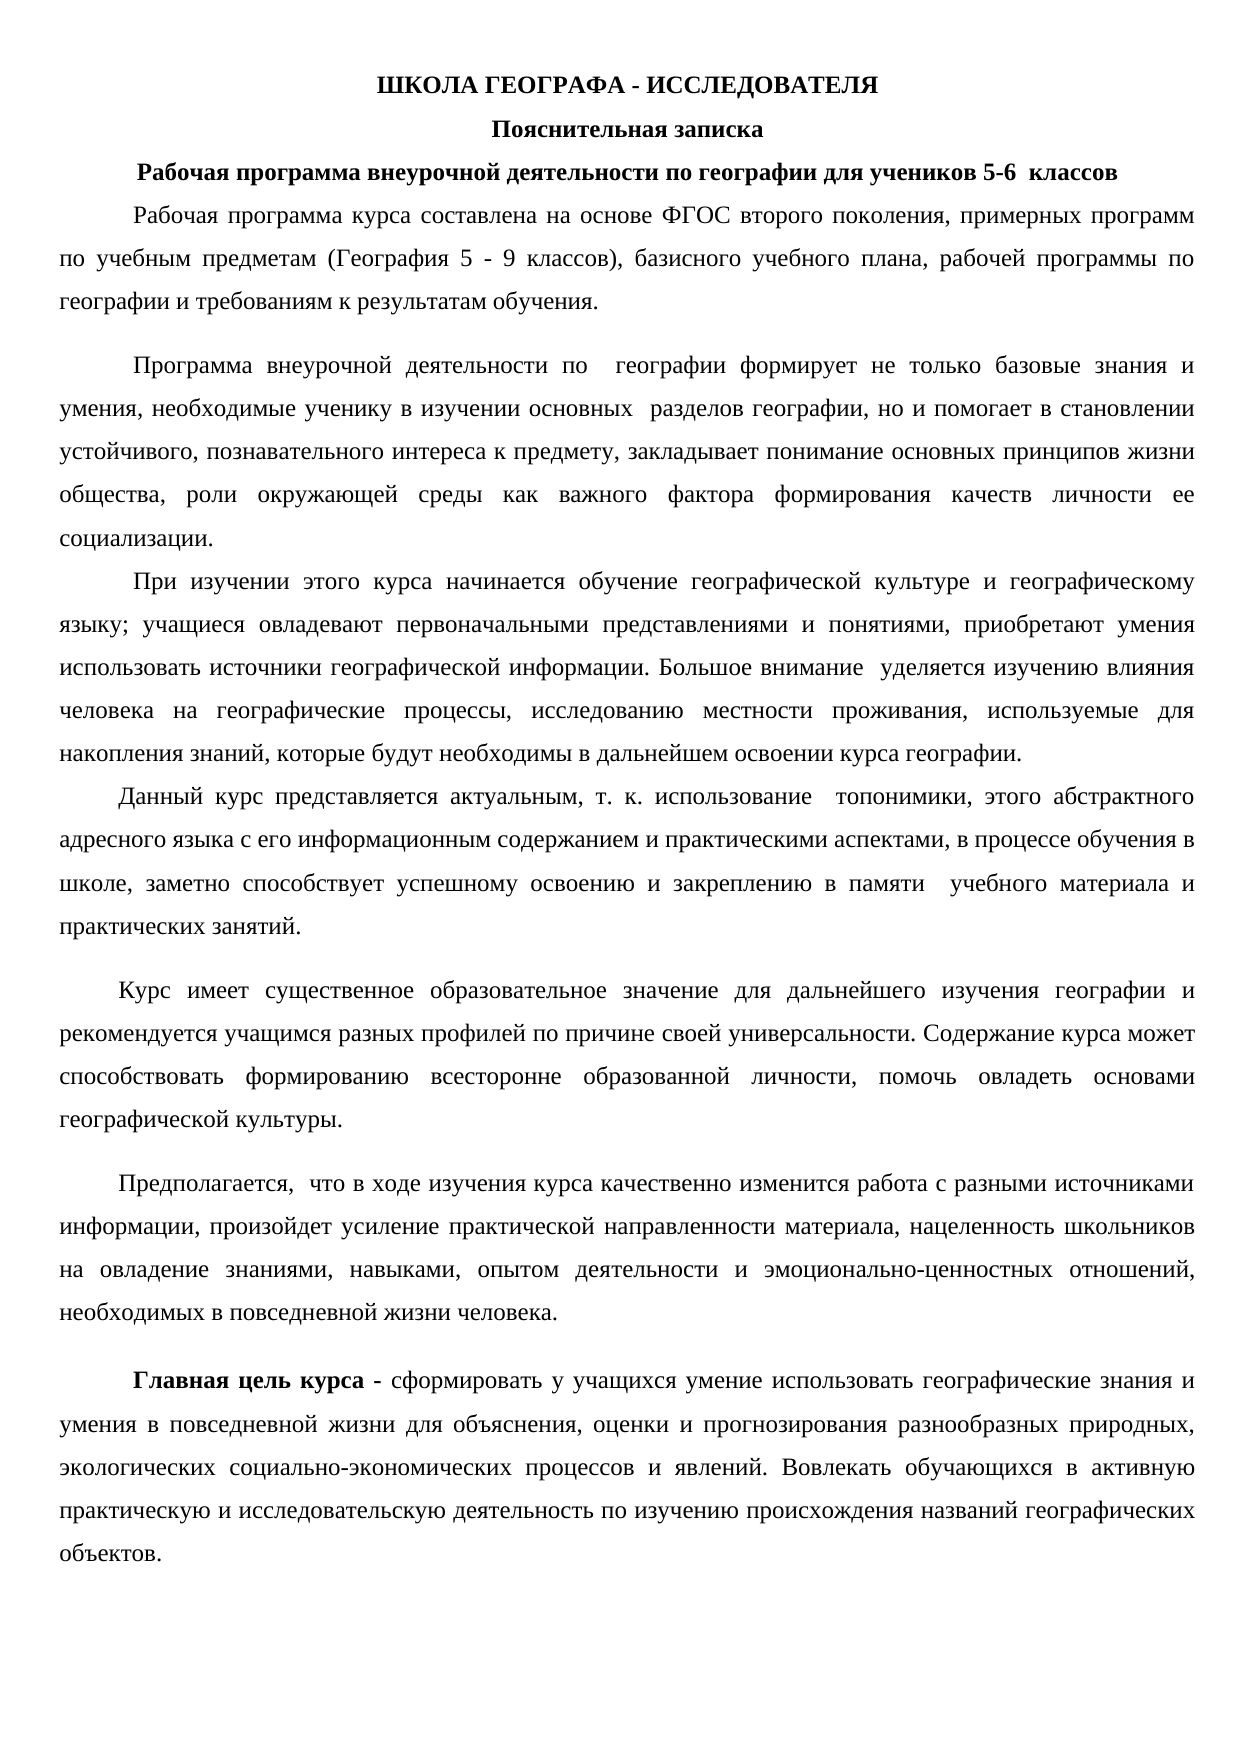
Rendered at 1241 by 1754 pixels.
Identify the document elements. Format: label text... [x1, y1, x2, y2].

text Главная цель курса - сформировать у учащихся умение использовать географические знания и умения в повседневной жизни для объяснения, оценки и прогнозирования разнообразных природных, экологических социально-экономических процессов и явлений. Вовлекать обучающихся в активную практическую и исследовательскую деятельность по изучению происхождения названий географических объектов. [59, 1366, 1196, 1567]
text Пояснительная записка [59, 114, 1196, 142]
text Предполагается, что в ходе изучения курса качественно изменится работа с разными источниками информации, произойдет усиление практической направленности материала, нацеленность школьников на овладение знаниями, навыками, опытом деятельности и эмоционально-ценностных отношений, необходимых в повседневной жизни человека. [59, 1168, 1196, 1326]
text Данный курс представляется актуальным, т. к. использование топонимики, этого абстрактного адресного языка с его информационным содержанием и практическими аспектами, в процессе обучения в школе, заметно способствует успешному освоению и закреплению в памяти учебного материала и практических занятий. [59, 781, 1196, 939]
text Рабочая программа курса составлена на основе ФГОС второго поколения, примерных программ по учебным предметам (География 5 - 9 классов), базисного учебного плана, рабочей программы по географии и требованиям к результатам обучения. [59, 200, 1196, 315]
text Курс имеет существенное образовательное значение для дальнейшего изучения географии и рекомендуется учащимся разных профилей по причине своей универсальности. Содержание курса может способствовать формированию всесторонне образованной личности, помочь овладеть основами географической культуры. [59, 975, 1196, 1133]
text ШКОЛА ГЕОГРАФА - ИССЛЕДОВАТЕЛЯ [59, 71, 1196, 99]
text Рабочая программа внеурочной деятельности по географии для учеников 5-6 классов [59, 157, 1196, 186]
text При изучении этого курса начинается обучение географической культуре и географическому языку; учащиеся овладевают первоначальными представлениями и понятиями, приобретают умения использовать источники географической информации. Большое внимание уделяется изучению влияния человека на географические процессы, исследованию местности проживания, используемые для накопления знаний, которые будут необходимы в дальнейшем освоении курса географии. [59, 566, 1196, 767]
text Программа внеурочной деятельности по географии формирует не только базовые знания и умения, необходимые ученику в изучении основных разделов географии, но и помогает в становлении устойчивого, познавательного интереса к предмету, закладывает понимание основных принципов жизни общества, роли окружающей среды как важного фактора формирования качеств личности ее социализации. [59, 350, 1196, 551]
